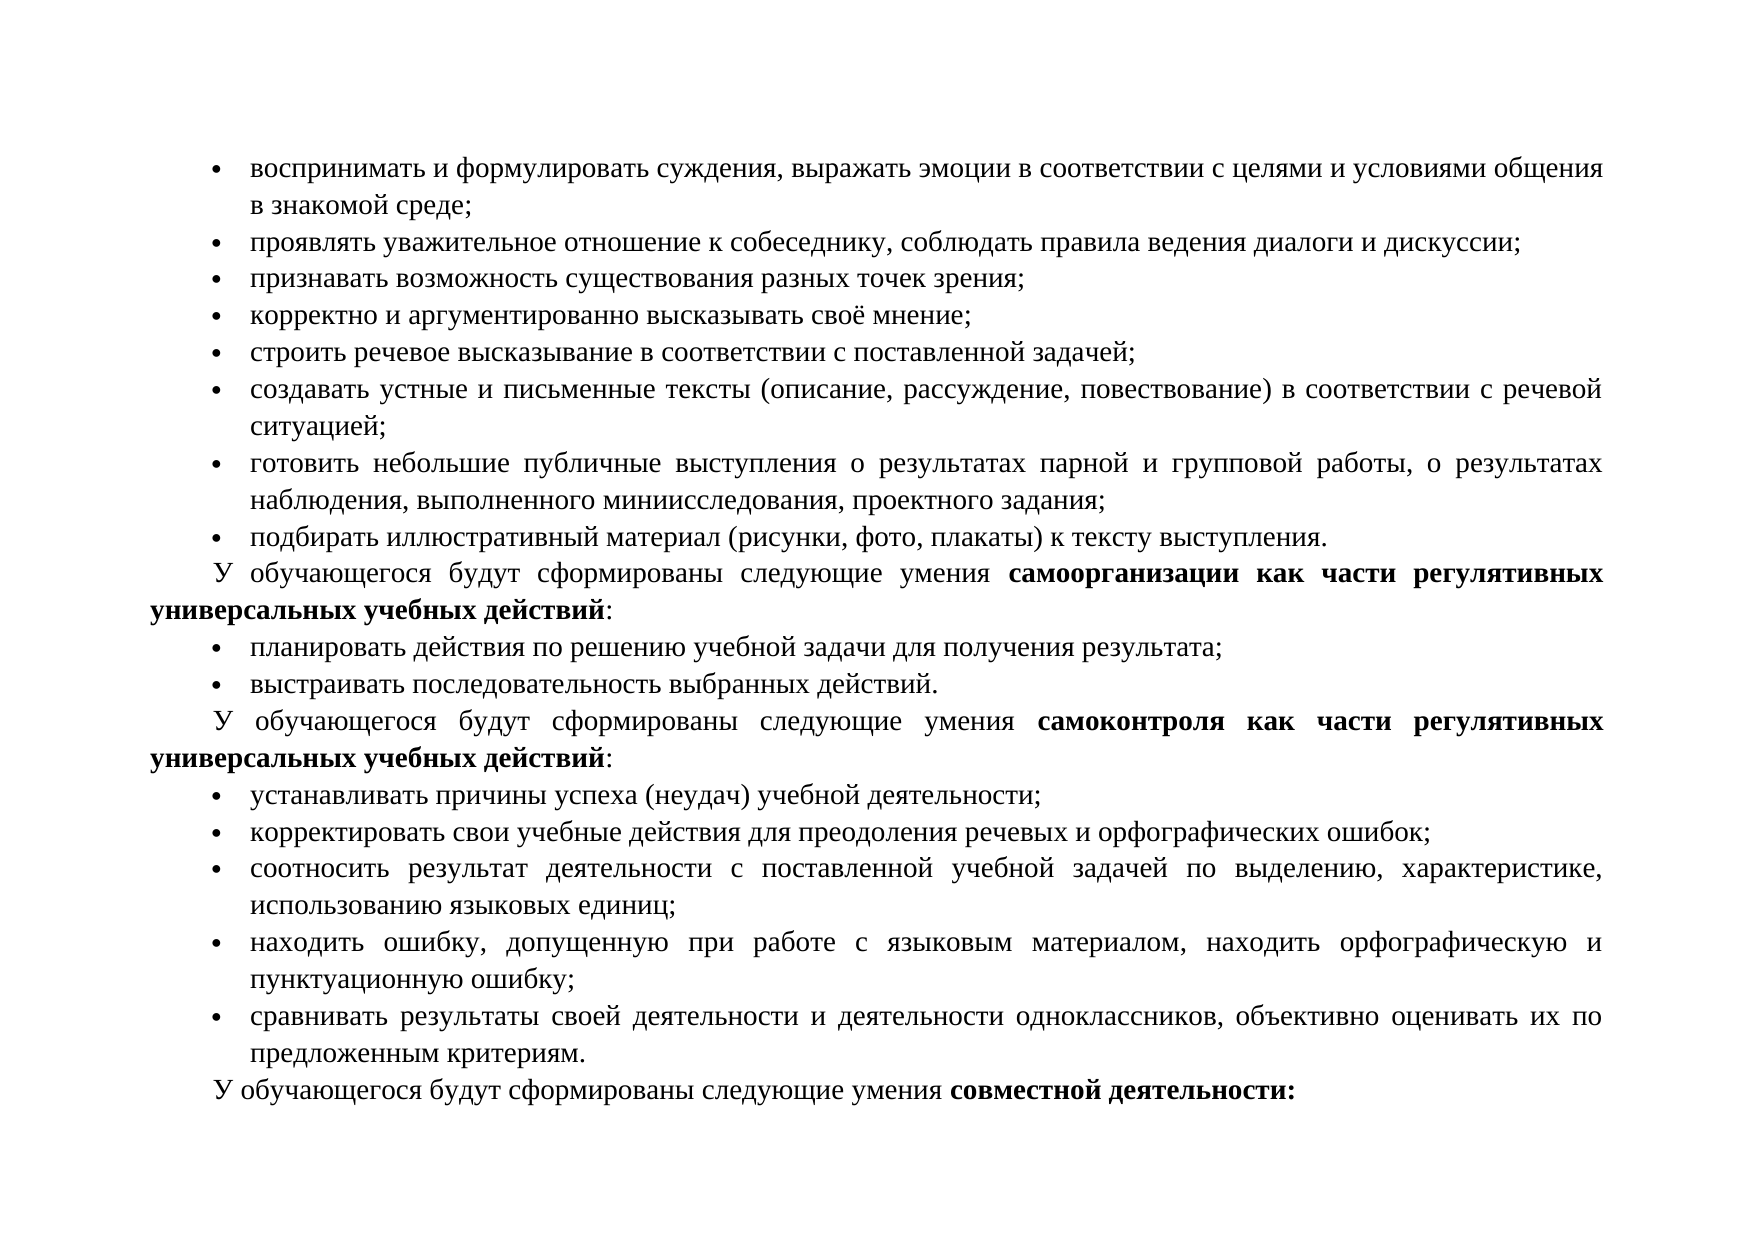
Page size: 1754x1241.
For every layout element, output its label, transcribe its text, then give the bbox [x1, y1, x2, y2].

list признавать возможность существования разных точек зрения; [212, 261, 1604, 294]
list находить ошибку, допущенную при работе с языковым материалом, находить орфографическую и пунктуационную ошибку; [212, 924, 1604, 995]
list корректно и аргументированно высказывать своё мнение; [212, 297, 1604, 331]
text У обучающегося будут сформированы следующие умения самоконтроля как части регулятивных универсальных учебных действий: [150, 703, 1604, 773]
text У обучающегося будут сформированы следующие умения самоорганизации как части регулятивных универсальных учебных действий: [150, 556, 1604, 626]
list проявлять уважительное отношение к собеседнику, соблюдать правила ведения диалоги и дискуссии; [212, 224, 1604, 257]
list строить речевое высказывание в соответствии с поставленной задачей; [212, 334, 1604, 368]
list выстраивать последовательность выбранных действий. [212, 666, 1604, 700]
list готовить небольшие публичные выступления о результатах парной и групповой работы, о результатах наблюдения, выполненного миниисследования, проектного задания; [212, 445, 1604, 515]
list сравнивать результаты своей деятельности и деятельности одноклассников, объективно оценивать их по предложенным критериям. [212, 998, 1604, 1068]
list планировать действия по решению учебной задачи для получения результата; [212, 629, 1604, 663]
list воспринимать и формулировать суждения, выражать эмоции в соответствии с целями и условиями общения в знакомой среде; [212, 150, 1604, 220]
list подбирать иллюстративный материал (рисунки, фото, плакаты) к тексту выступления. [212, 519, 1604, 552]
list создавать устные и письменные тексты (описание, рассуждение, повествование) в соответствии с речевой ситуацией; [212, 371, 1604, 442]
list соотносить результат деятельности с поставленной учебной задачей по выделению, характеристике, использованию языковых единиц; [212, 851, 1604, 921]
list корректировать свои учебные действия для преодоления речевых и орфографических ошибок; [212, 814, 1604, 847]
list устанавливать причины успеха (неудач) учебной деятельности; [212, 777, 1604, 810]
text У обучающегося будут сформированы следующие умения совместной деятельности: [150, 1072, 1604, 1105]
